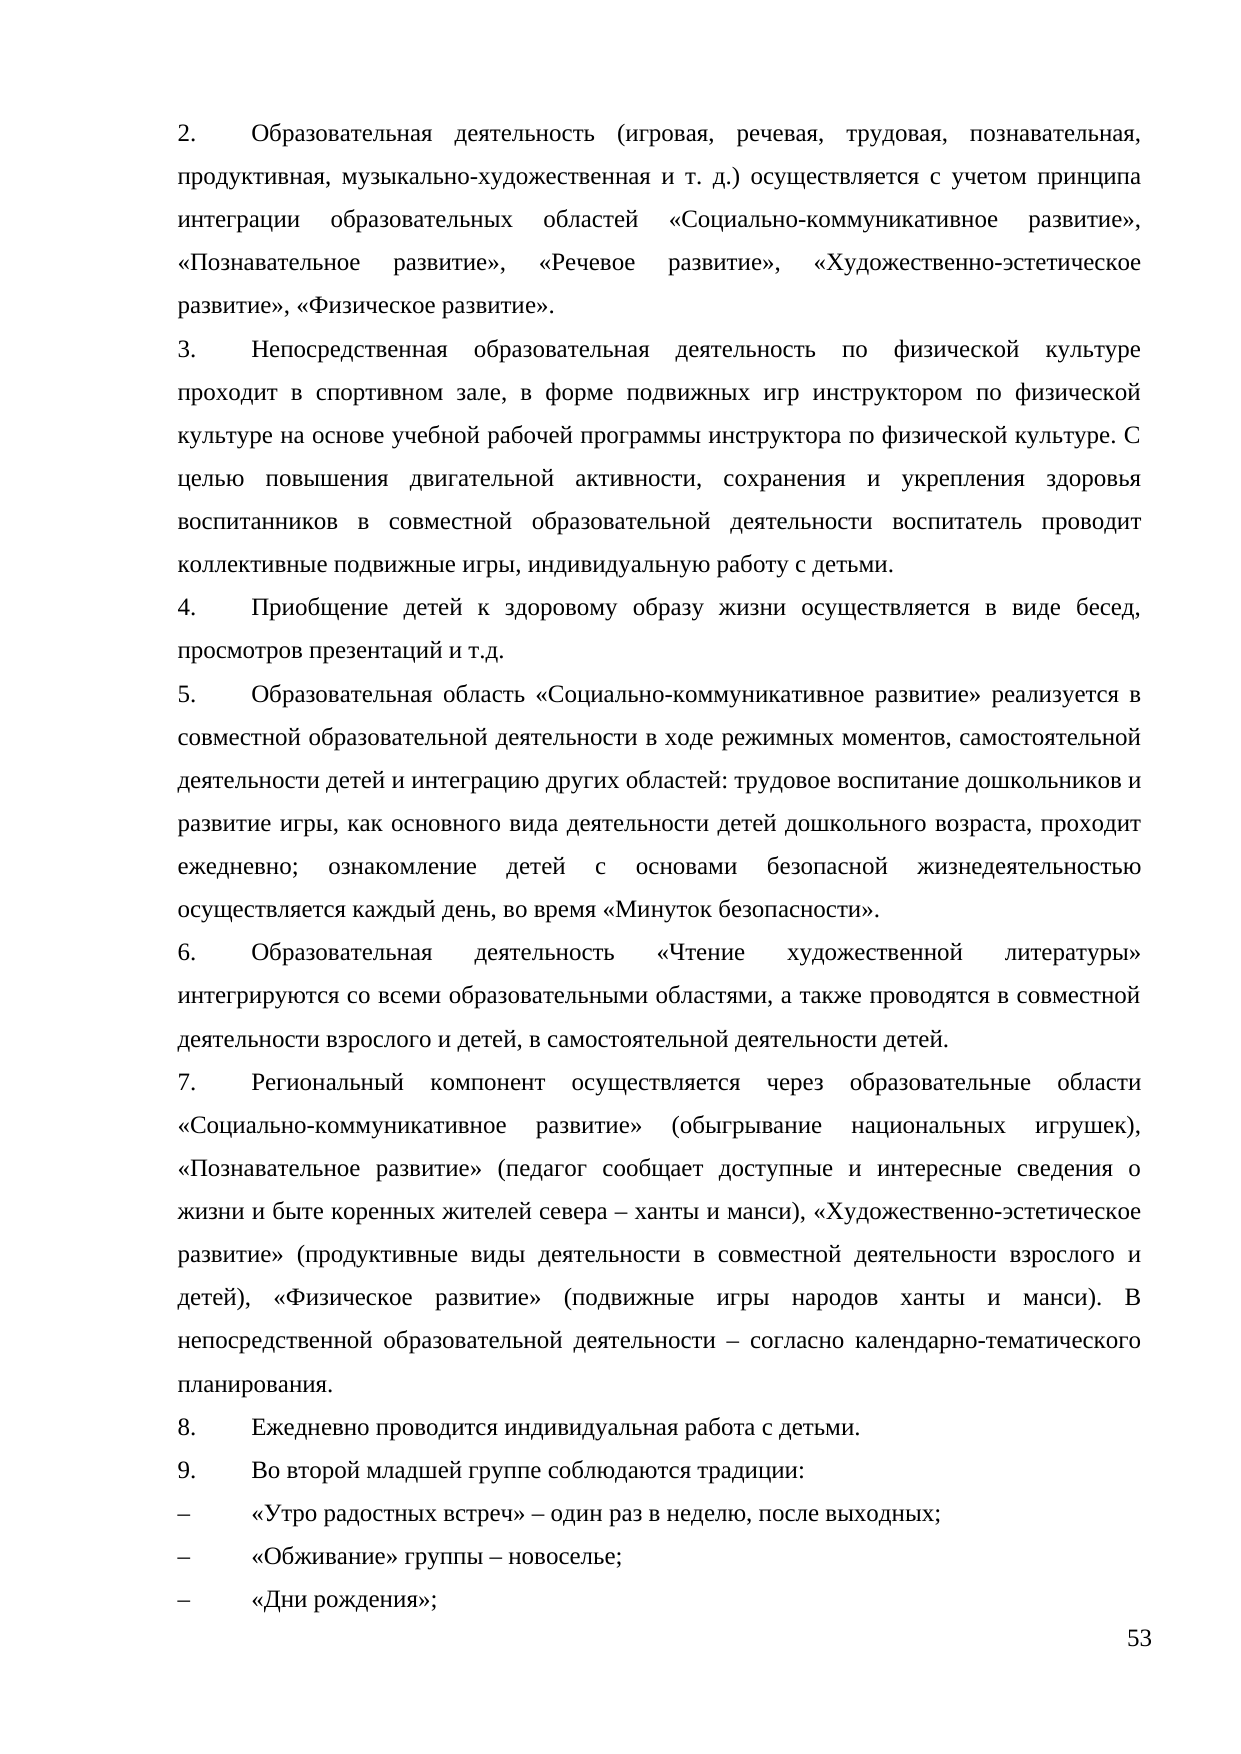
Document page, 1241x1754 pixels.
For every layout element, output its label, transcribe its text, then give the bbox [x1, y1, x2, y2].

list «Обживание» группы – новоселье; [177, 1541, 1142, 1570]
list Ежедневно проводится индивидуальная работа с детьми. [177, 1412, 1142, 1441]
list «Утро радостных встреч» – один раз в неделю, после выходных; [177, 1498, 1142, 1527]
list Региональный компонент осуществляется через образовательные области «Социально-коммуникативное развитие» (обыгрывание национальных игрушек), «Познавательное развитие» (педагог сообщает доступные и интересные сведения о жизни и быте коренных жителей севера – ханты и манси), «Художественно-эстетическое развитие» (продуктивные виды деятельности в совместной деятельности взрослого и детей), «Физическое развитие» (подвижные игры народов ханты и манси). В непосредственной образовательной деятельности – согласно календарно-тематического планирования. [177, 1067, 1142, 1397]
list Во второй младшей группе соблюдаются традиции: [177, 1455, 1142, 1484]
list Приобщение детей к здоровому образу жизни осуществляется в виде бесед, просмотров презентаций и т.д. [177, 592, 1142, 664]
list Образовательная деятельность (игровая, речевая, трудовая, познавательная, продуктивная, музыкально-художественная и т. д.) осуществляется с учетом принципа интеграции образовательных областей «Социально-коммуникативное развитие», «Познавательное развитие», «Речевое развитие», «Художественно-эстетическое развитие», «Физическое развитие». [177, 118, 1142, 319]
list Образовательная область «Социально-коммуникативное развитие» реализуется в совместной образовательной деятельности в ходе режимных моментов, самостоятельной деятельности детей и интеграцию других областей: трудовое воспитание дошкольников и развитие игры, как основного вида деятельности детей дошкольного возраста, проходит ежедневно; ознакомление детей с основами безопасной жизнедеятельностью осуществляется каждый день, во время «Минуток безопасности». [177, 679, 1142, 923]
list Непосредственная образовательная деятельность по физической культуре проходит в спортивном зале, в форме подвижных игр инструктором по физической культуре на основе учебной рабочей программы инструктора по физической культуре. С целью повышения двигательной активности, сохранения и укрепления здоровья воспитанников в совместной образовательной деятельности воспитатель проводит коллективные подвижные игры, индивидуальную работу с детьми. [177, 334, 1142, 578]
list «Дни рождения»; [177, 1584, 1142, 1613]
list Образовательная деятельность «Чтение художественной литературы» интегрируются со всеми образовательными областями, а также проводятся в совместной деятельности взрослого и детей, в самостоятельной деятельности детей. [177, 937, 1142, 1052]
